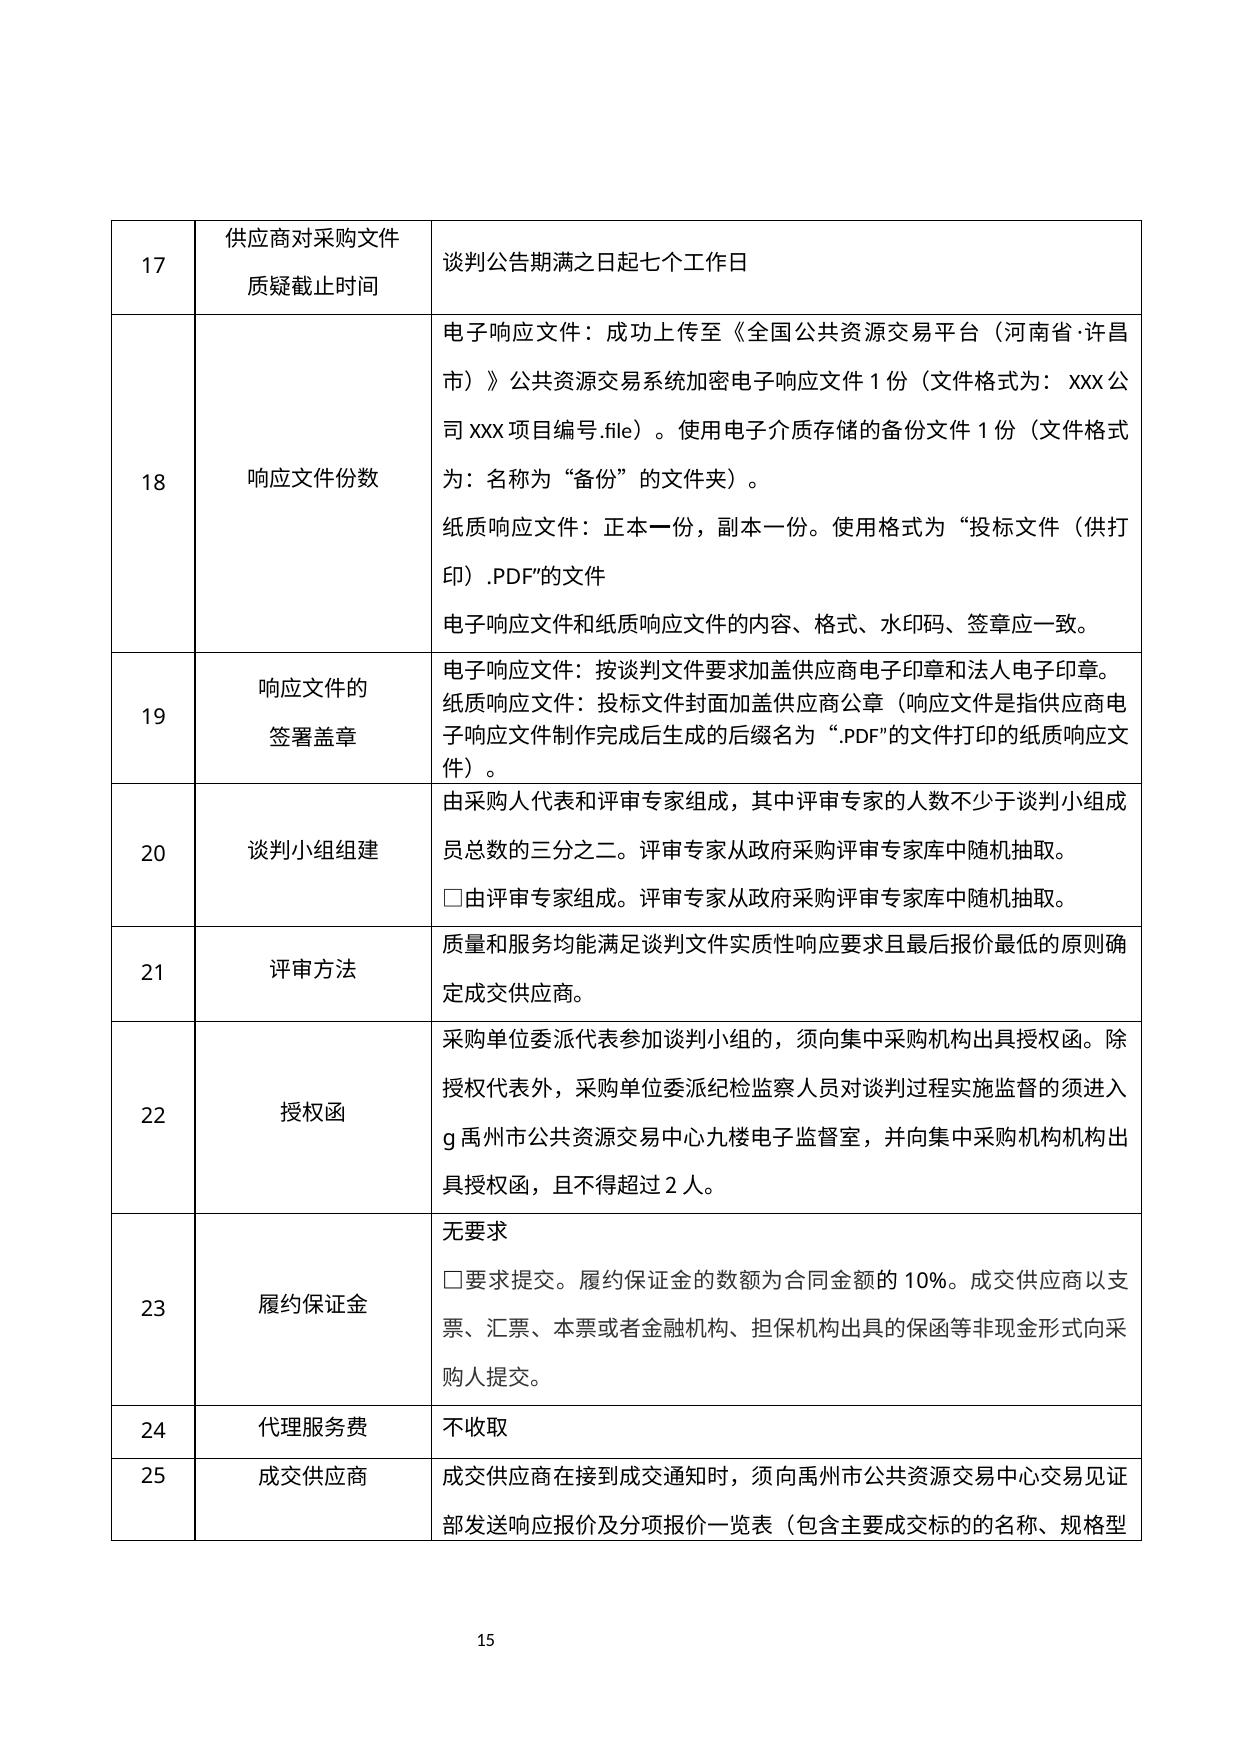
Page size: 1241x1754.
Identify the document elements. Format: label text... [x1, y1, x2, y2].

table_cell 质量和服务均能满足谈判文件实质性响应要求且最后报价最低的原则确定成交供应商。 [432, 927, 1141, 1021]
table_cell 17 [112, 221, 194, 314]
table_cell 不收取 [432, 1406, 1141, 1458]
table_cell 授权函 [196, 1022, 431, 1213]
table_cell 供应商对采购文件 质疑截止时间 [196, 221, 431, 314]
table_cell 响应文件的 签署盖章 [196, 653, 431, 783]
table_cell 18 [112, 315, 194, 652]
table_cell 谈判公告期满之日起七个工作日 [432, 221, 1141, 314]
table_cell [432, 1459, 1141, 1540]
table_cell 22 [112, 1022, 194, 1213]
table_cell 采购单位委派代表参加谈判小组的，须向集中采购机构出具授权函。除授权代表外，采购单位委派纪检监察人员对谈判过程实施监督的须进入g禹州市公共资源交易中心九楼电子监督室，并向集中采购机构机构出具授权函，且不得超过2人。 [432, 1022, 1141, 1213]
table_cell 履约保证金 [196, 1214, 431, 1405]
table_cell 评审方法 [196, 927, 431, 1021]
table_cell 电子响应文件：按谈判文件要求加盖供应商电子印章和法人电子印章。 纸质响应文件：投标文件封面加盖供应商公章（响应文件是指供应商电子响应文件制作完成后生成的后缀名为“.PDF”的文件打印的纸质响应文件）。 [432, 653, 1141, 783]
table_cell 23 [112, 1214, 194, 1405]
table_cell 24 [112, 1406, 194, 1458]
table_cell 无要求 □要求提交。履约保证金的数额为合同金额的10%。成交供应商以支票、汇票、本票或者金融机构、担保机构出具的保函等非现金形式向采购人提交。 [432, 1214, 1141, 1405]
table_cell 代理服务费 [196, 1406, 431, 1458]
table_cell 21 [112, 927, 194, 1021]
table_cell 19 [112, 653, 194, 783]
table_cell 谈判小组组建 [196, 784, 431, 926]
table_cell 由采购人代表和评审专家组成，其中评审专家的人数不少于谈判小组成员总数的三分之二。评审专家从政府采购评审专家库中随机抽取。 □由评审专家组成。评审专家从政府采购评审专家库中随机抽取。 [432, 784, 1141, 926]
table_cell 响应文件份数 [196, 315, 431, 652]
table_cell 电子响应文件：成功上传至《全国公共资源交易平台（河南省·许昌市）》公共资源交易系统加密电子响应文件1份（文件格式为： XXX公司XXX项目编号.file）。使用电子介质存储的备份文件1份（文件格式为：名称为“备份”的文件夹）。 纸质响应文件：正本一份，副本一份。使用格式为“投标文件（供打印）.PDF”的文件 电子响应文件和纸质响应文件的内容、格式、水印码、签章应一致。 [432, 315, 1141, 652]
table_cell 成交供应商 需提交的资料 [196, 1459, 431, 1540]
table_cell 25 [112, 1459, 194, 1540]
table_cell 20 [112, 784, 194, 926]
